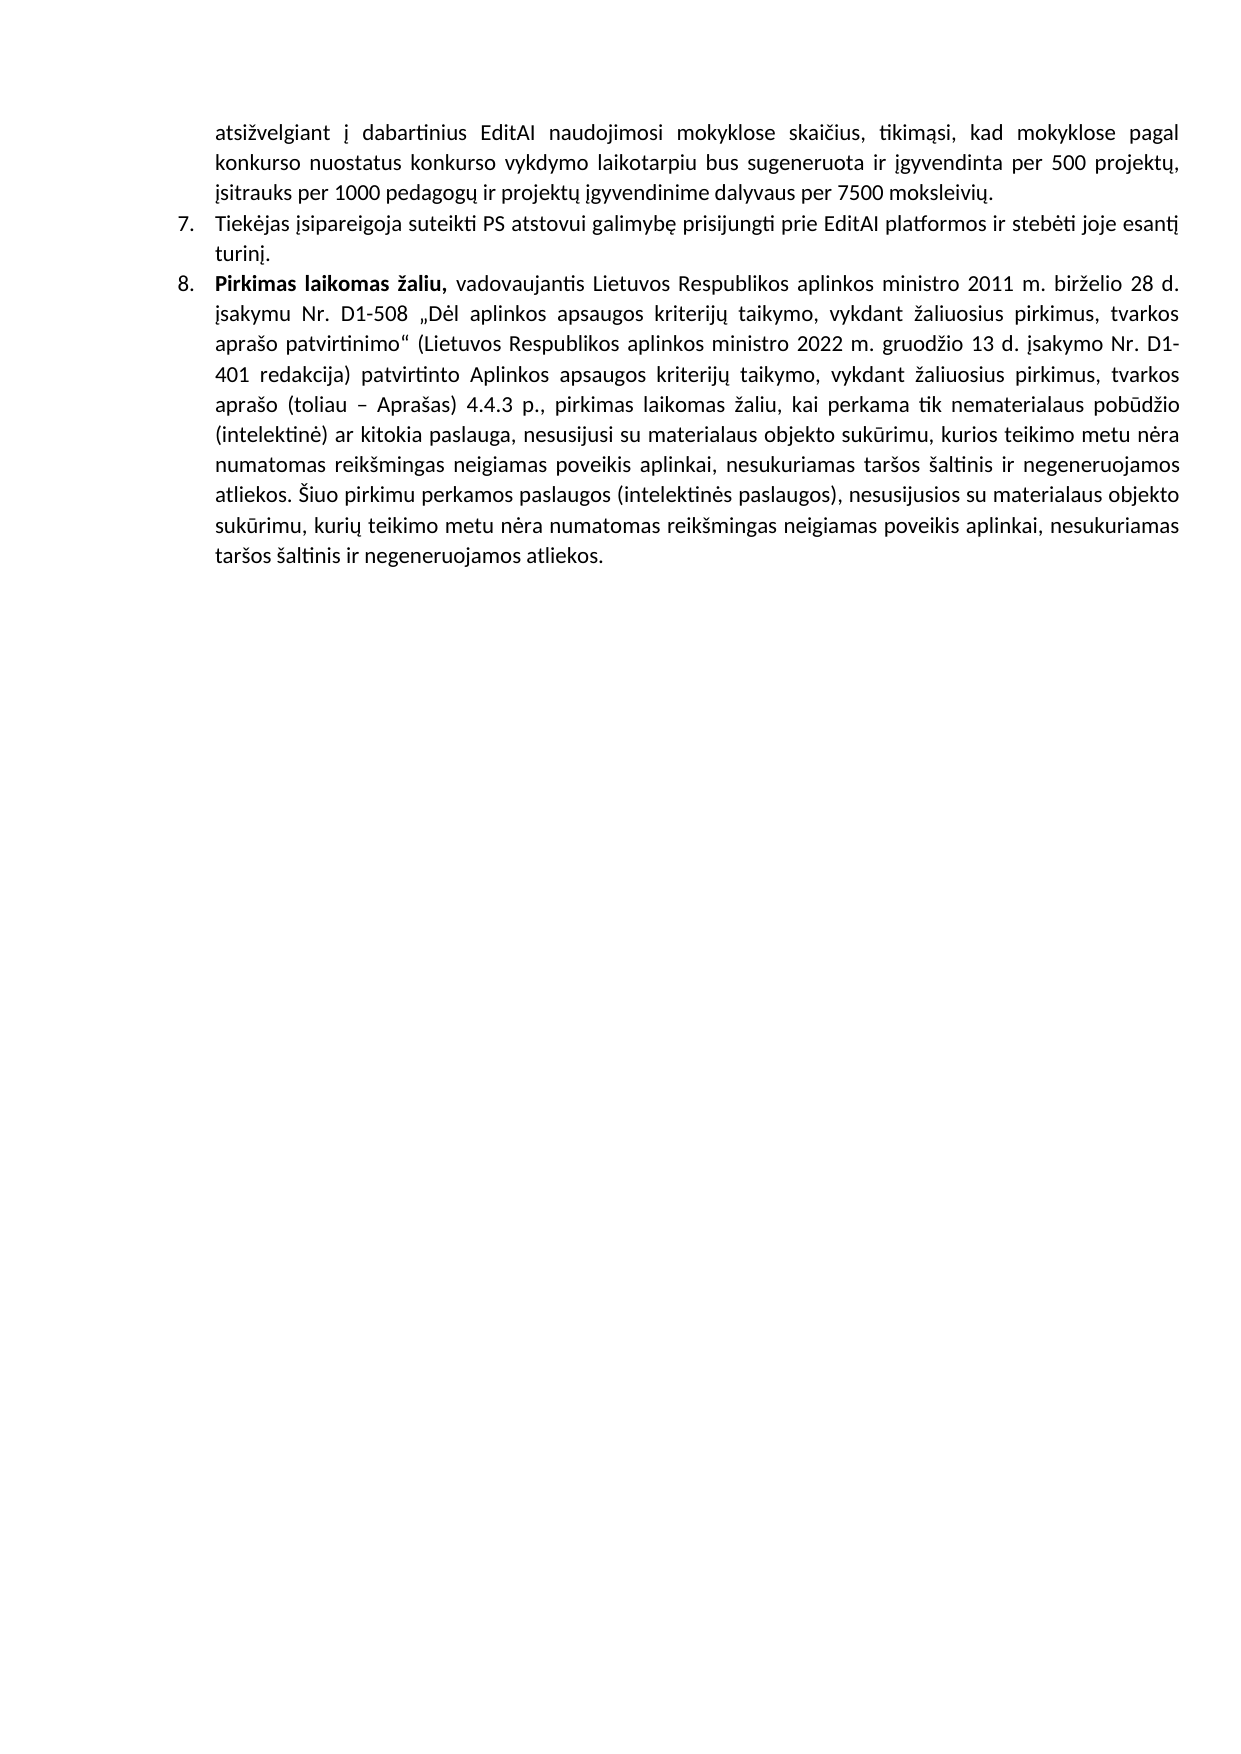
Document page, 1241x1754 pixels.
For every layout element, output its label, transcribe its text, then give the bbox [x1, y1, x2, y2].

list Pirkimas laikomas žaliu, vadovaujantis Lietuvos Respublikos aplinkos ministro 2011 m. birželio 28 d. įsakymu Nr. D1-508 „Dėl aplinkos apsaugos kriterijų taikymo, vykdant žaliuosius pirkimus, tvarkos aprašo patvirtinimo“ (Lietuvos Respublikos aplinkos ministro 2022 m. gruodžio 13 d. įsakymo Nr. D1-401 redakcija) patvirtinto Aplinkos apsaugos kriterijų taikymo, vykdant žaliuosius pirkimus, tvarkos aprašo (toliau – Aprašas) 4.4.3 p., pirkimas laikomas žaliu, kai perkama tik nematerialaus pobūdžio (intelektinė) ar kitokia paslauga, nesusijusi su materialaus objekto sukūrimu, kurios teikimo metu nėra numatomas reikšmingas neigiamas poveikis aplinkai, nesukuriamas taršos šaltinis ir negeneruojamos atliekos. Šiuo pirkimu perkamos paslaugos (intelektinės paslaugos), nesusijusios su materialaus objekto sukūrimu, kurių teikimo metu nėra numatomas reikšmingas neigiamas poveikis aplinkai, nesukuriamas taršos šaltinis ir negeneruojamos atliekos. [177, 269, 1181, 569]
list Tiekėjas įsipareigoja suteikti PS atstovui galimybę prisijungti prie EditAI platformos ir stebėti joje esantį turinį. [177, 209, 1181, 267]
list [177, 118, 1181, 207]
